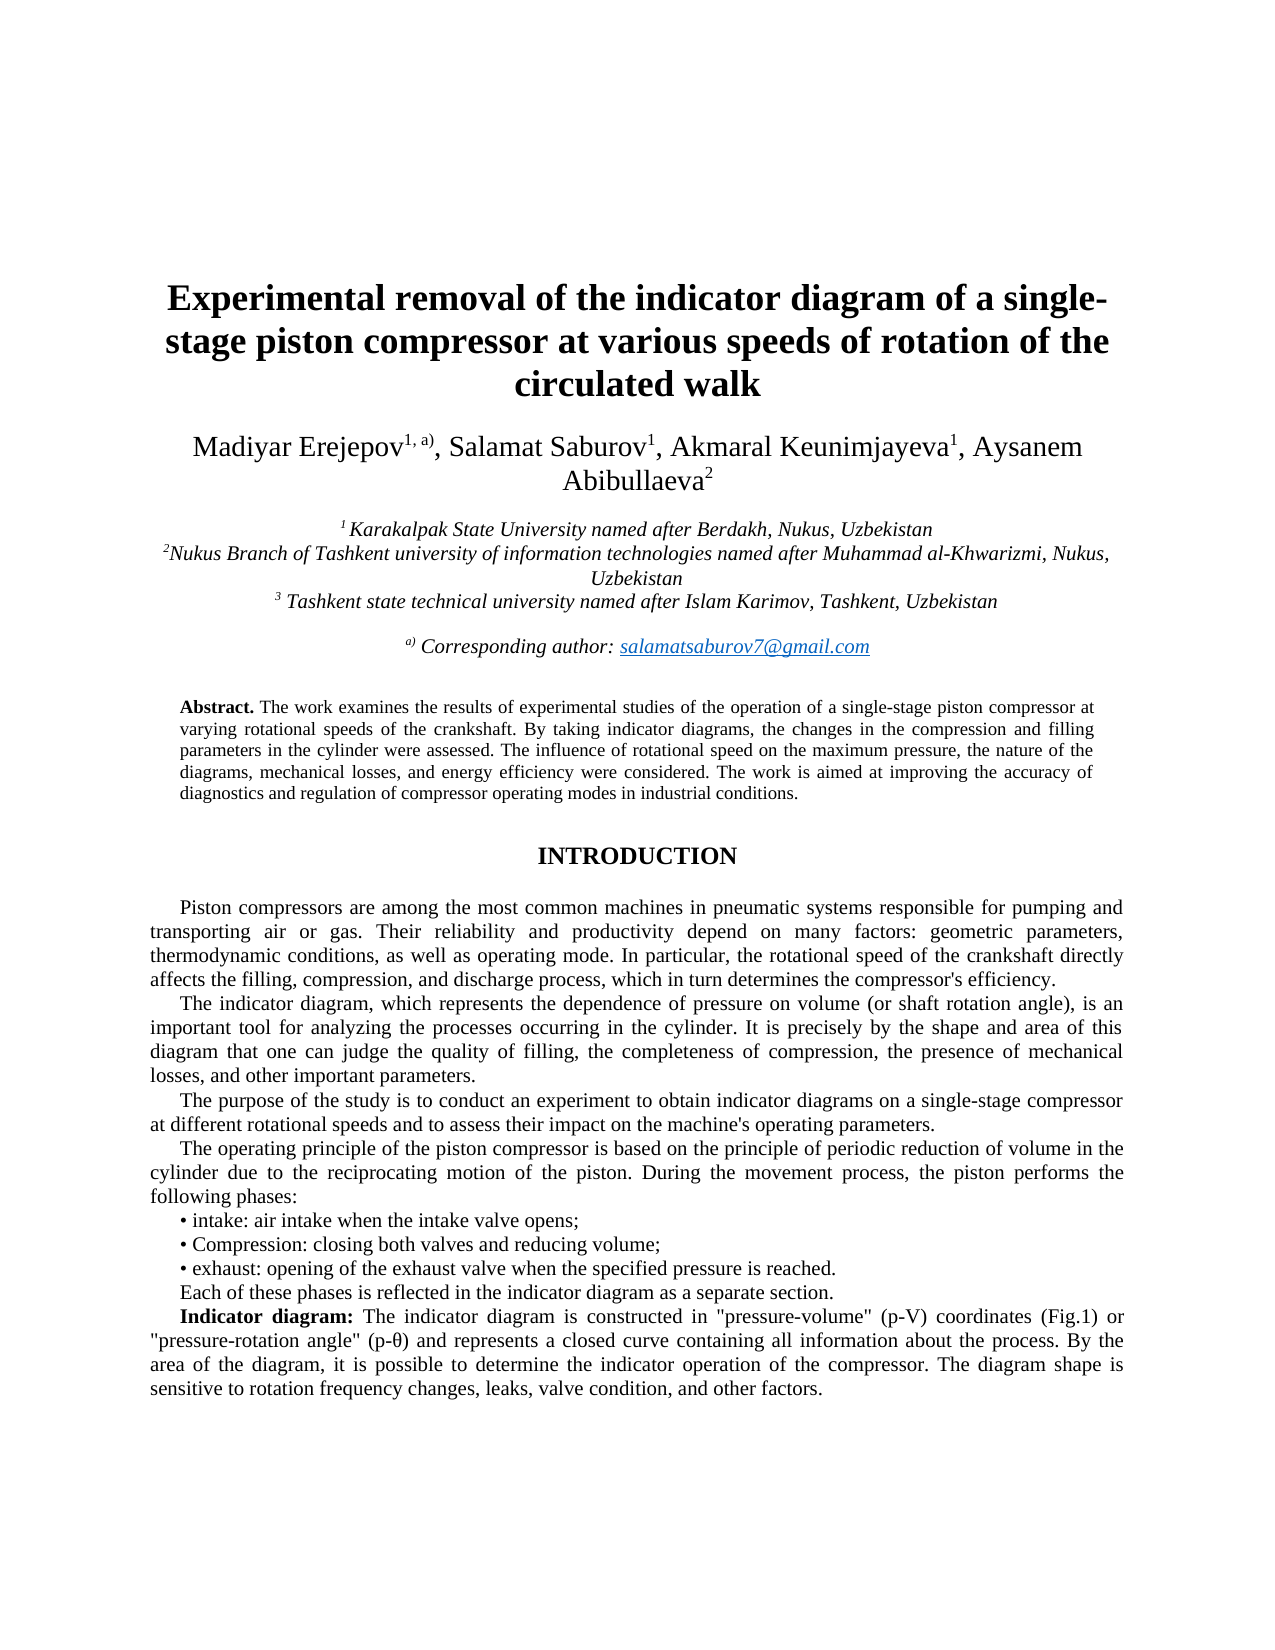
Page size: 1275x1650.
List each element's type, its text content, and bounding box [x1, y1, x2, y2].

text 1 Karakalpak State University named after Berdakh, Nukus, Uzbekistan [150, 517, 1125, 541]
text • Compression: closing both valves and reducing volume; [150, 1232, 1125, 1256]
text INTRODUCTION [179, 841, 1095, 870]
text • exhaust: opening of the exhaust valve when the specified pressure is reached. [150, 1256, 1125, 1280]
text 2Nukus Branch of Tashkent university of information technologies named after Muhammad al-Khwarizmi, Nukus, Uzbekistan [150, 541, 1125, 589]
text The purpose of the study is to conduct an experiment to obtain indicator diagrams on a single-stage compressor at different rotational speeds and to assess their impact on the machine's operating parameters. [150, 1087, 1125, 1136]
text 3 Tashkent state technical university named after Islam Karimov, Tashkent, Uzbekistan [150, 589, 1125, 613]
text Madiyar Erejepov1, a), Salamat Saburov1, Akmaral Keunimjayeva1, Aysanem Abibullaeva2 [150, 429, 1125, 496]
text • intake: air intake when the intake valve opens; [150, 1208, 1125, 1232]
text Each of these phases is reflected in the indicator diagram as a separate section. [150, 1280, 1125, 1304]
text Abstract. The work examines the results of experimental studies of the operation of a single-stage piston compressor at varying rotational speeds of the crankshaft. By taking indicator diagrams, the changes in the compression and filling parameters in the cylinder were assessed. The influence of rotational speed on the maximum pressure, the nature of the diagrams, mechanical losses, and energy efficiency were considered. The work is aimed at improving the accuracy of diagnostics and regulation of compressor operating modes in industrial conditions. [179, 696, 1095, 804]
text a) Corresponding author: salamatsaburov7@gmail.com [150, 634, 1125, 658]
text Experimental removal of the indicator diagram of a single-stage piston compressor at various speeds of rotation of the circulated walk [150, 275, 1125, 404]
text Piston compressors are among the most common machines in pneumatic systems responsible for pumping and transporting air or gas. Their reliability and productivity depend on many factors: geometric parameters, thermodynamic conditions, as well as operating mode. In particular, the rotational speed of the crankshaft directly affects the filling, compression, and discharge process, which in turn determines the compressor's efficiency. [150, 895, 1125, 991]
text The operating principle of the piston compressor is based on the principle of periodic reduction of volume in the cylinder due to the reciprocating motion of the piston. During the movement process, the piston performs the following phases: [150, 1136, 1125, 1208]
text Indicator diagram: The indicator diagram is constructed in "pressure-volume" (p-V) coordinates (Fig.1) or "pressure-rotation angle" (p-θ) and represents a closed curve containing all information about the process. By the area of the diagram, it is possible to determine the indicator operation of the compressor. The diagram shape is sensitive to rotation frequency changes, leaks, valve condition, and other factors. [150, 1304, 1125, 1400]
text The indicator diagram, which represents the dependence of pressure on volume (or shaft rotation angle), is an important tool for analyzing the processes occurring in the cylinder. It is precisely by the shape and area of this diagram that one can judge the quality of filling, the completeness of compression, the presence of mechanical losses, and other important parameters. [150, 991, 1125, 1087]
